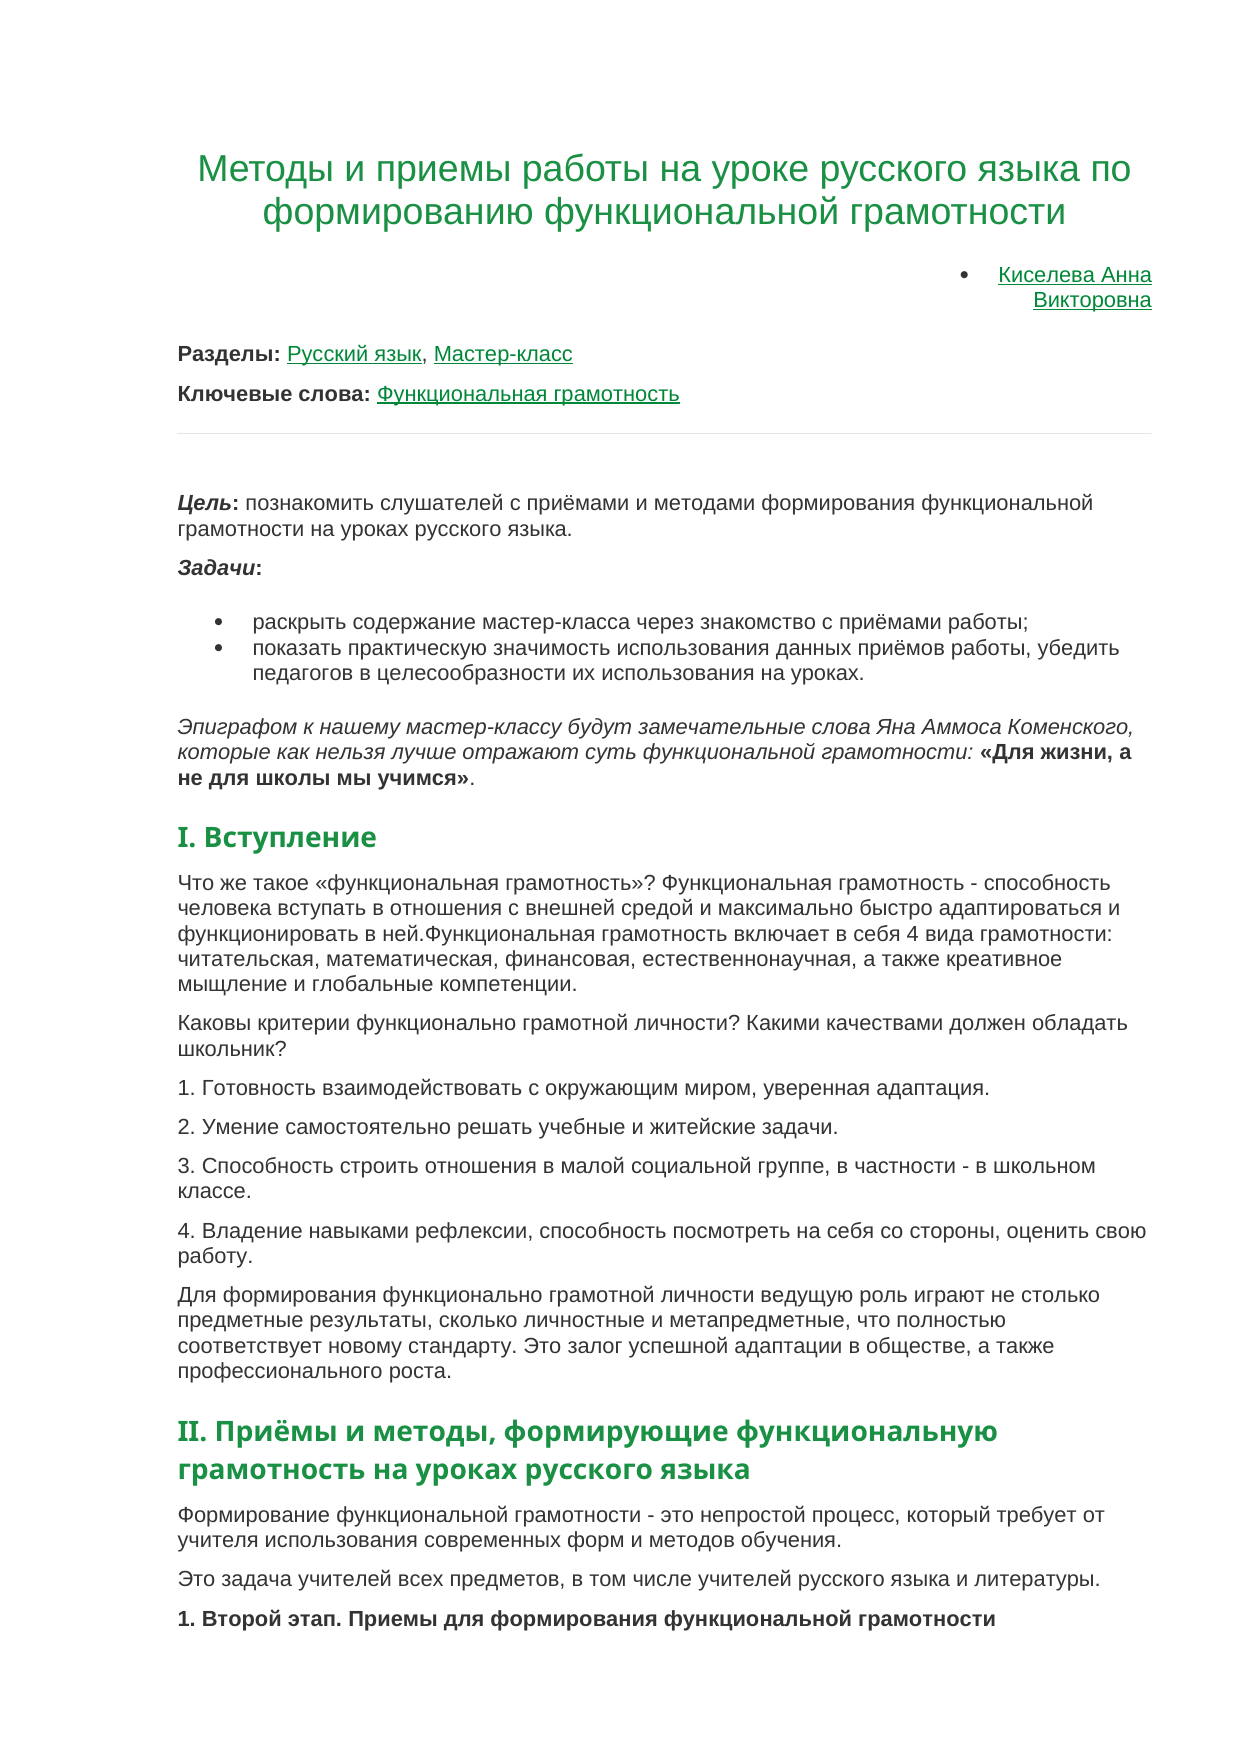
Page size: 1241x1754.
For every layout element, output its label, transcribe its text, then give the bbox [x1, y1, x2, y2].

text Формирование функциональной грамотности - это непростой процесс, который требует от учителя использования современных форм и методов обучения. [177, 1502, 1152, 1552]
text Ключевые слова: Функциональная грамотность [177, 381, 1152, 406]
text 3. Способность строить отношения в малой социальной группе, в частности - в школьном классе. [177, 1153, 1152, 1204]
text 4. Владение навыками рефлексии, способность посмотреть на себя со стороны, оценить свою работу. [177, 1218, 1152, 1268]
text Методы и приемы работы на уроке русского языка по формированию функциональной грамотности [177, 146, 1152, 232]
text I. Вступление [177, 818, 1152, 856]
text Задачи: [177, 555, 1152, 580]
text Для формирования функционально грамотной личности ведущую роль играют не столько предметные результаты, сколько личностные и метапредметные, что полностью соответствует новому стандарту. Это залог успешной адаптации в обществе, а также профессионального роста. [177, 1282, 1152, 1383]
list показать практическую значимость использования данных приёмов работы, убедить педагогов в целесообразности их использования на уроках. [215, 634, 1152, 685]
text 2. Умение самостоятельно решать учебные и житейские задачи. [177, 1114, 1152, 1139]
text Каковы критерии функционально грамотной личности? Какими качествами должен обладать школьник? [177, 1010, 1152, 1061]
list Киселева Анна Викторовна [841, 262, 1152, 312]
text Цель: познакомить слушателей с приёмами и методами формирования функциональной грамотности на уроках русского языка. [177, 490, 1152, 541]
text 1. Готовность взаимодействовать с окружающим миром, уверенная адаптация. [177, 1075, 1152, 1100]
text Что же такое «функциональная грамотность»? Функциональная грамотность - способность человека вступать в отношения с внешней средой и максимально быстро адаптироваться и функционировать в ней.Функциональная грамотность включает в себя 4 вида грамотности: читательская, математическая, финансовая, естественнонаучная, а также креативное мыщление и глобальные компетенции. [177, 870, 1152, 996]
text Эпиграфом к нашему мастер-классу будут замечательные слова Яна Аммоса Коменского, которые как нельзя лучше отражают суть функциональной грамотности: «Для жизни, а не для школы мы учимся». [177, 714, 1152, 789]
text Это задача учителей всех предметов, в том числе учителей русского языка и литературы. [177, 1566, 1152, 1592]
text II. Приёмы и методы, формирующие функциональную грамотность на уроках русского языка [177, 1411, 1152, 1488]
text Разделы: Русский язык, Мастер-класс [177, 341, 1152, 366]
list раскрыть содержание мастер-класса через знакомство с приёмами работы; [215, 609, 1152, 634]
text 1. Второй этап. Приемы для формирования функциональной грамотности [177, 1606, 1152, 1631]
